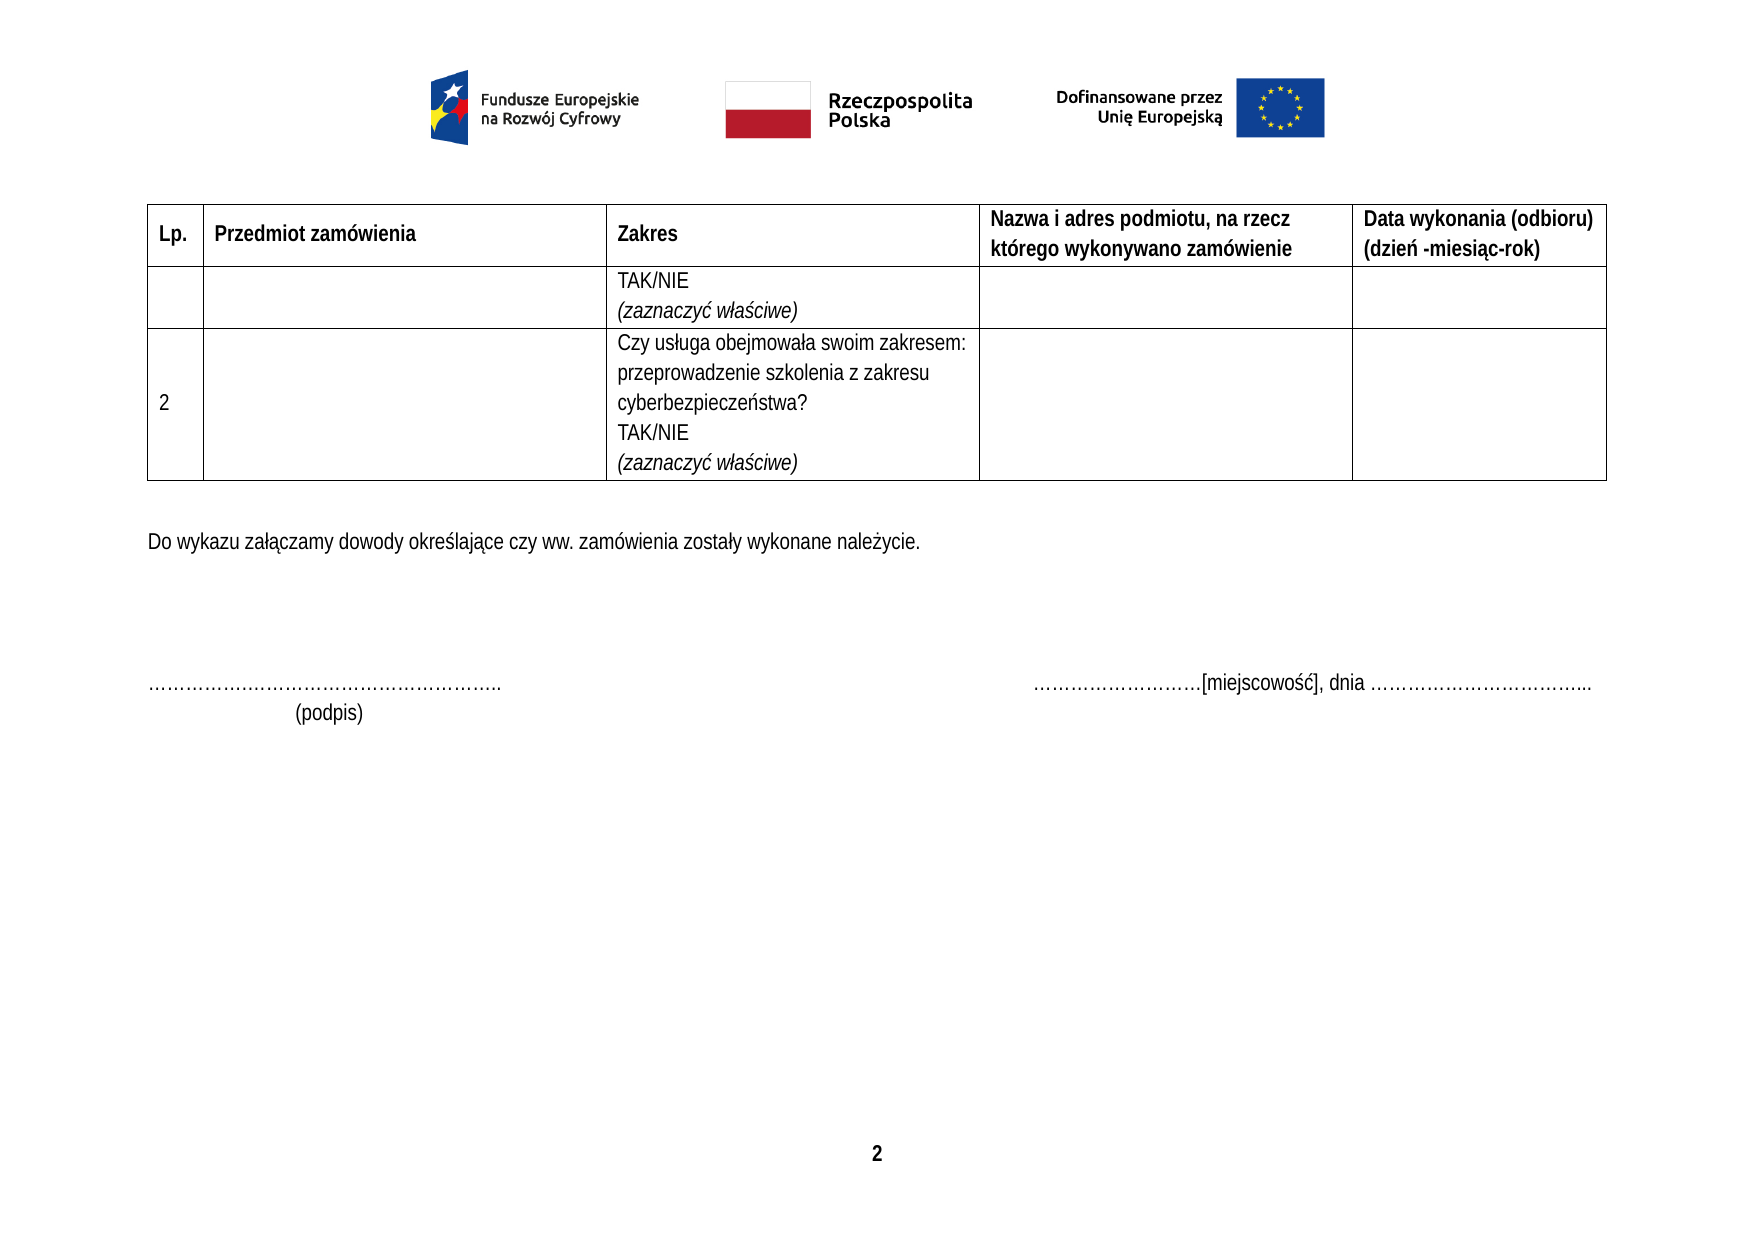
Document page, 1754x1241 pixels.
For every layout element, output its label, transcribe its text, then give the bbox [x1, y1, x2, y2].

text Do wykazu załączamy dowody określające czy ww. zamówienia zostały wykonane należycie. [148, 528, 1606, 554]
table_cell [980, 267, 1352, 327]
text …………….………………………………….. ………………………[miejscowość], dnia ……………………………... [148, 668, 1606, 695]
table_cell Czy usługa obejmowała swoim zakresem: przeprowadzenie szkolenia z zakresu cyberbezpieczeństwa? TAK/NIE (zaznaczyć właściwe) [607, 329, 979, 480]
table_cell 1 [148, 267, 203, 327]
table_header Lp. [148, 205, 203, 266]
table_header Przedmiot zamówienia [204, 205, 606, 266]
table_cell [204, 267, 606, 327]
table_cell [980, 329, 1352, 480]
picture [405, 42, 1350, 170]
table_header Zakres [607, 205, 979, 266]
table_cell [1353, 329, 1606, 480]
table_cell 2 [148, 329, 203, 480]
table_cell Czy usługa obejmowała swoim zakresem: przeprowadzenie szkolenia z zakresu cyberbezpieczeństwa? TAK/NIE (zaznaczyć właściwe) [607, 267, 979, 327]
text (podpis) [148, 699, 1606, 725]
table_header Nazwa i adres podmiotu, na rzecz którego wykonywano zamówienie [980, 205, 1352, 266]
table_cell [204, 329, 606, 480]
table_cell [1353, 267, 1606, 327]
table_header Data wykonania (odbioru) (dzień -miesiąc-rok) [1353, 205, 1606, 266]
